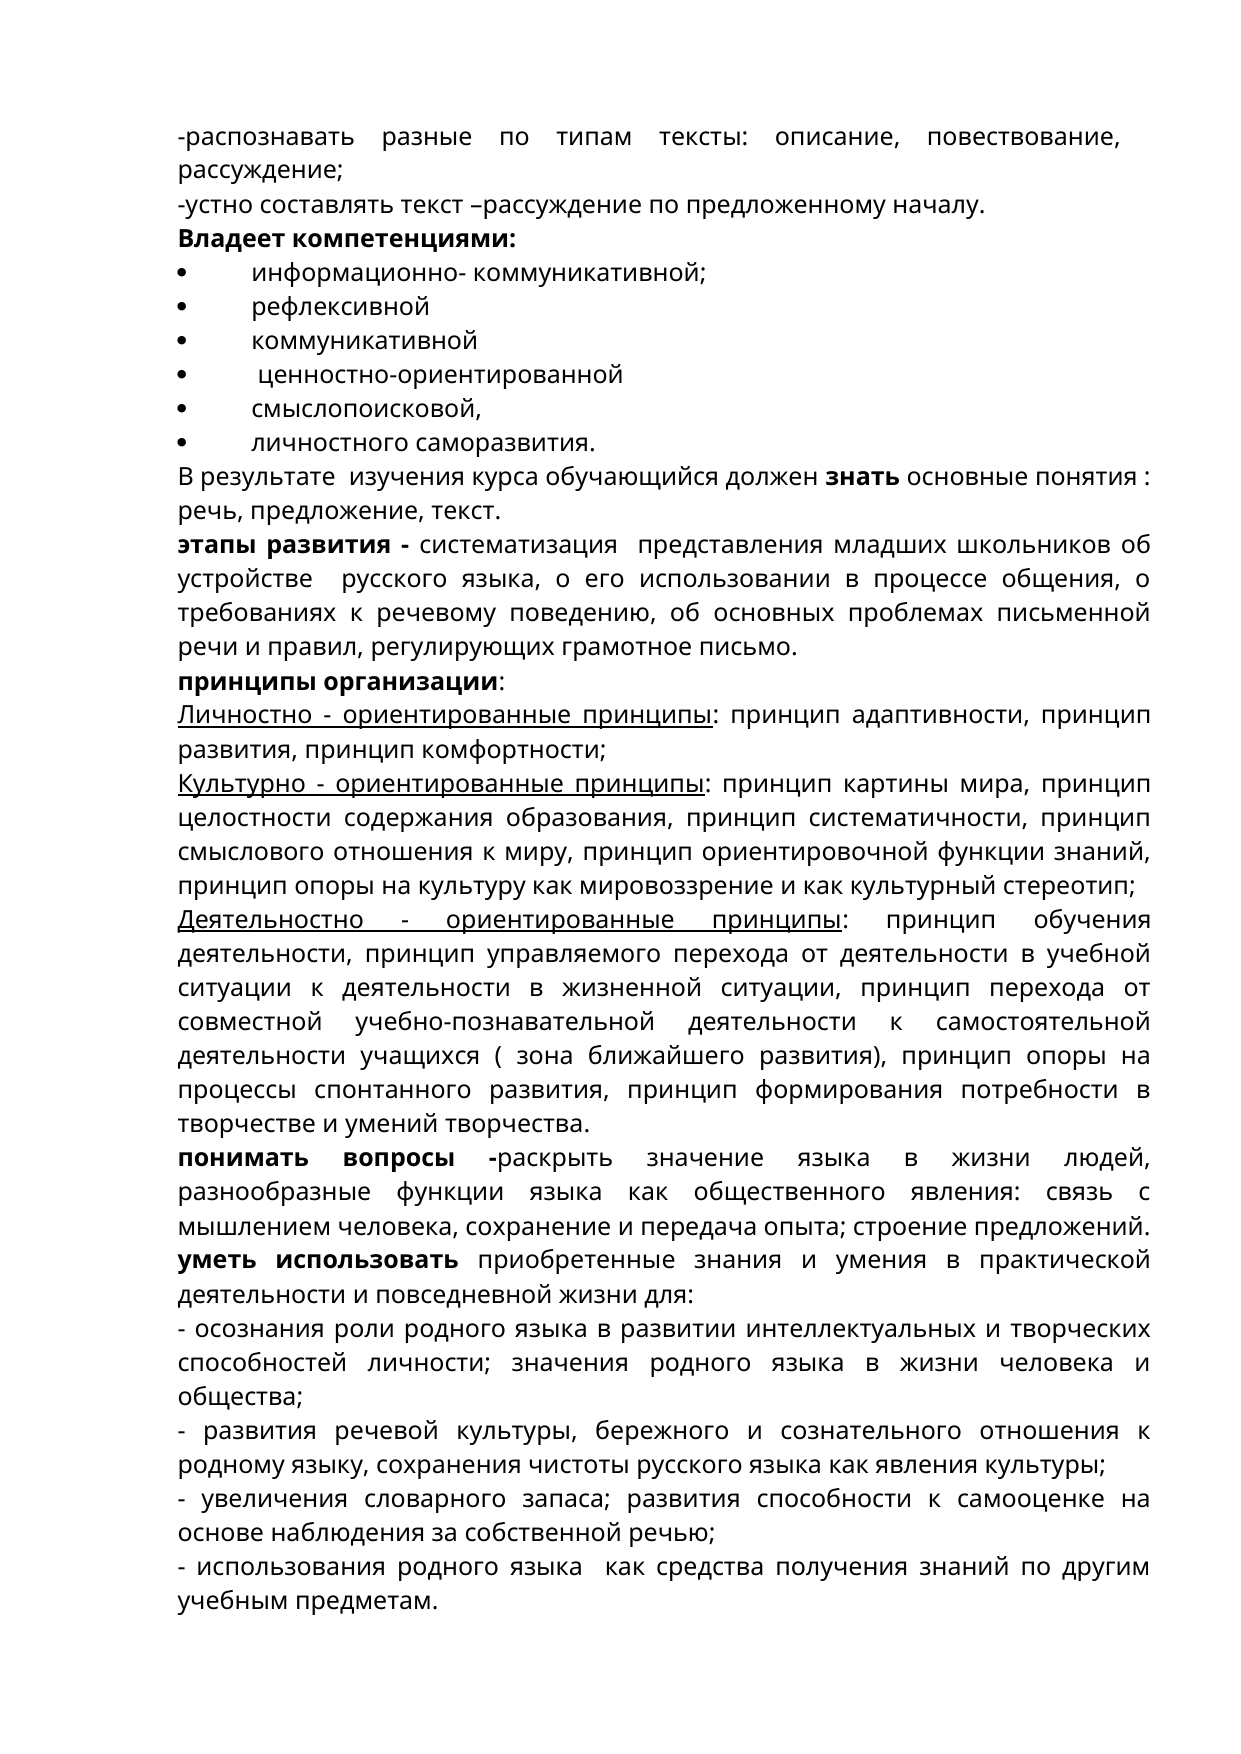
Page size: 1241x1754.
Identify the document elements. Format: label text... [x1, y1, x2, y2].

text Личностно - ориентированные принципы: принцип адаптивности, принцип развития, принцип комфортности; [177, 697, 1152, 765]
list смыслопоисковой, [177, 391, 1152, 425]
text - увеличения словарного запаса; развития способности к самооценке на основе наблюдения за собственной речью; [177, 1481, 1152, 1549]
list рефлексивной [177, 288, 1152, 322]
list коммуникативной [177, 322, 1152, 357]
list информационно- коммуникативной; [177, 254, 1152, 288]
text уметь использовать приобретенные знания и умения в практической деятельности и повседневной жизни для: [177, 1242, 1152, 1310]
list -устно составлять текст –рассуждение по предложенному началу. [177, 186, 1122, 220]
list личностного саморазвития. [177, 425, 1152, 459]
text понимать вопросы -раскрыть значение языка в жизни людей, разнообразные функции языка как общественного явления: связь с мышлением человека, сохранение и передача опыта; строение предложений. [177, 1140, 1152, 1242]
text Культурно - ориентированные принципы: принцип картины мира, принцип целостности содержания образования, принцип систематичности, принцип смыслового отношения к миру, принцип ориентировочной функции знаний, принцип опоры на культуру как мировоззрение и как культурный стереотип; [177, 765, 1152, 902]
text этапы развития - систематизация представления младших школьников об устройстве русского языка, о его использовании в процессе общения, о требованиях к речевому поведению, об основных проблемах письменной речи и правил, регулирующих грамотное письмо. [177, 527, 1152, 663]
list -распознавать разные по типам тексты: описание, повествование, рассуждение; [177, 118, 1122, 186]
text Деятельностно - ориентированные принципы: принцип обучения деятельности, принцип управляемого перехода от деятельности в учебной ситуации к деятельности в жизненной ситуации, принцип перехода от совместной учебно-познавательной деятельности к самостоятельной деятельности учащихся ( зона ближайшего развития), принцип опоры на процессы спонтанного развития, принцип формирования потребности в творчестве и умений творчества. [177, 902, 1152, 1140]
text В результате изучения курса обучающийся должен знать основные понятия : [177, 459, 1152, 493]
text - осознания роли родного языка в развитии интеллектуальных и творческих способностей личности; значения родного языка в жизни человека и общества; [177, 1310, 1152, 1412]
text - использования родного языка как средства получения знаний по другим учебным предметам. [177, 1549, 1152, 1617]
text - развития речевой культуры, бережного и сознательного отношения к родному языку, сохранения чистоты русского языка как явления культуры; [177, 1412, 1152, 1481]
text принципы организации: [177, 663, 1152, 697]
list ценностно-ориентированной [177, 357, 1152, 391]
text Владеет компетенциями: [177, 220, 1152, 254]
text речь, предложение, текст. [177, 493, 1152, 527]
